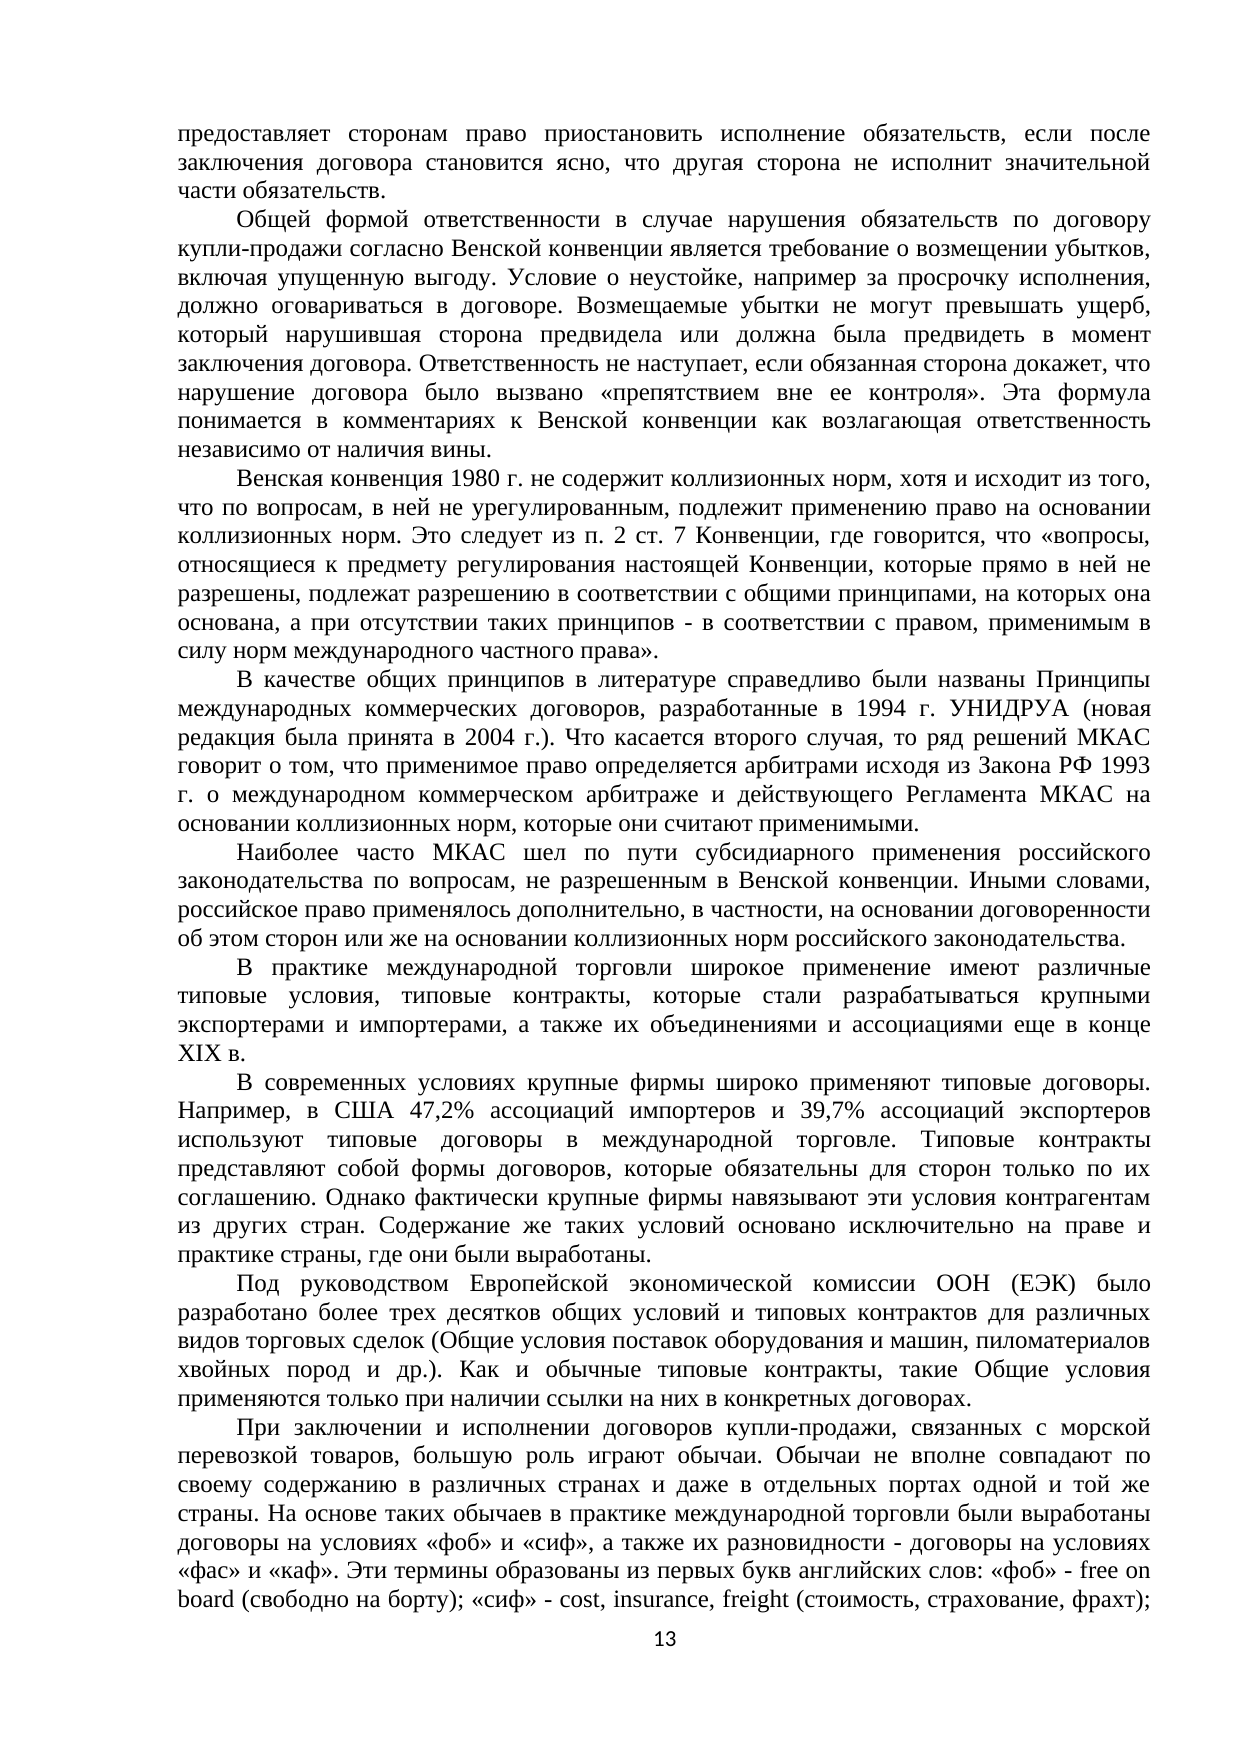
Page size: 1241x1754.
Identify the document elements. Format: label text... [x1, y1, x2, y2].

text Общей формой ответственности в случае нарушения обязательств по договору купли-продажи согласно Венской конвенции является требование о возмещении убытков, включая упущенную выгоду. Условие о неустойке, например за просрочку исполнения, должно оговариваться в договоре. Возмещаемые убытки не могут превышать ущерб, который нарушившая сторона предвидела или должна была предвидеть в момент заключения договора. Ответственность не наступает, если обязанная сторона докажет, что нарушение договора было вызвано «препятствием вне ее контроля». Эта формула понимается в комментариях к Венской конвенции как возлагающая ответственность независимо от наличия вины. [177, 204, 1152, 463]
text В практике международной торговли широкое применение имеют различные типовые условия, типовые контракты, которые стали разрабатываться крупными экспортерами и импортерами, а также их объединениями и ассоциациями еще в конце XIX в. [177, 952, 1152, 1067]
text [177, 118, 1152, 204]
text Наиболее часто МКАС шел по пути субсидиарного применения российского законодательства по вопросам, не разрешенным в Венской конвенции. Иными словами, российское право применялось дополнительно, в частности, на основании договоренности об этом сторон или же на основании коллизионных норм российского законодательства. [177, 837, 1152, 952]
text Под руководством Европейской экономической комиссии ООН (ЕЭК) было разработано более трех десятков общих условий и типовых контрактов для различных видов торговых сделок (Общие условия поставок оборудования и машин, пиломатериалов хвойных пород и др.). Как и обычные типовые контракты, такие Общие условия применяются только при наличии ссылки на них в конкретных договорах. [177, 1268, 1152, 1412]
text В качестве общих принципов в литературе справедливо были названы Принципы международных коммерческих договоров, разработанные в 1994 г. УНИДРУА (новая редакция была принята в 2004 г.). Что касается второго случая, то ряд решений МКАС говорит о том, что применимое право определяется арбитрами исходя из Закона РФ 1993 г. о международном коммерческом арбитраже и действующего Регламента МКАС на основании коллизионных норм, которые они считают применимыми. [177, 664, 1152, 837]
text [177, 1412, 1152, 1613]
text В современных условиях крупные фирмы широко применяют типовые договоры. Например, в США 47,2% ассоциаций импортеров и 39,7% ассоциаций экспортеров используют типовые договоры в международной торговле. Типовые контракты представляют собой формы договоров, которые обязательны для сторон только по их соглашению. Однако фактически крупные фирмы навязывают эти условия контрагентам из других стран. Содержание же таких условий основано исключительно на праве и практике страны, где они были выработаны. [177, 1067, 1152, 1268]
text Венская конвенция 1980 г. не содержит коллизионных норм, хотя и исходит из того, что по вопросам, в ней не урегулированным, подлежит применению право на основании коллизионных норм. Это следует из п. 2 ст. 7 Конвенции, где говорится, что «вопросы, относящиеся к предмету регулирования настоящей Конвенции, которые прямо в ней не разрешены, подлежат разрешению в соответствии с общими принципами, на которых она основана, а при отсутствии таких принципов - в соответствии с правом, применимым в силу норм международного частного права». [177, 463, 1152, 664]
